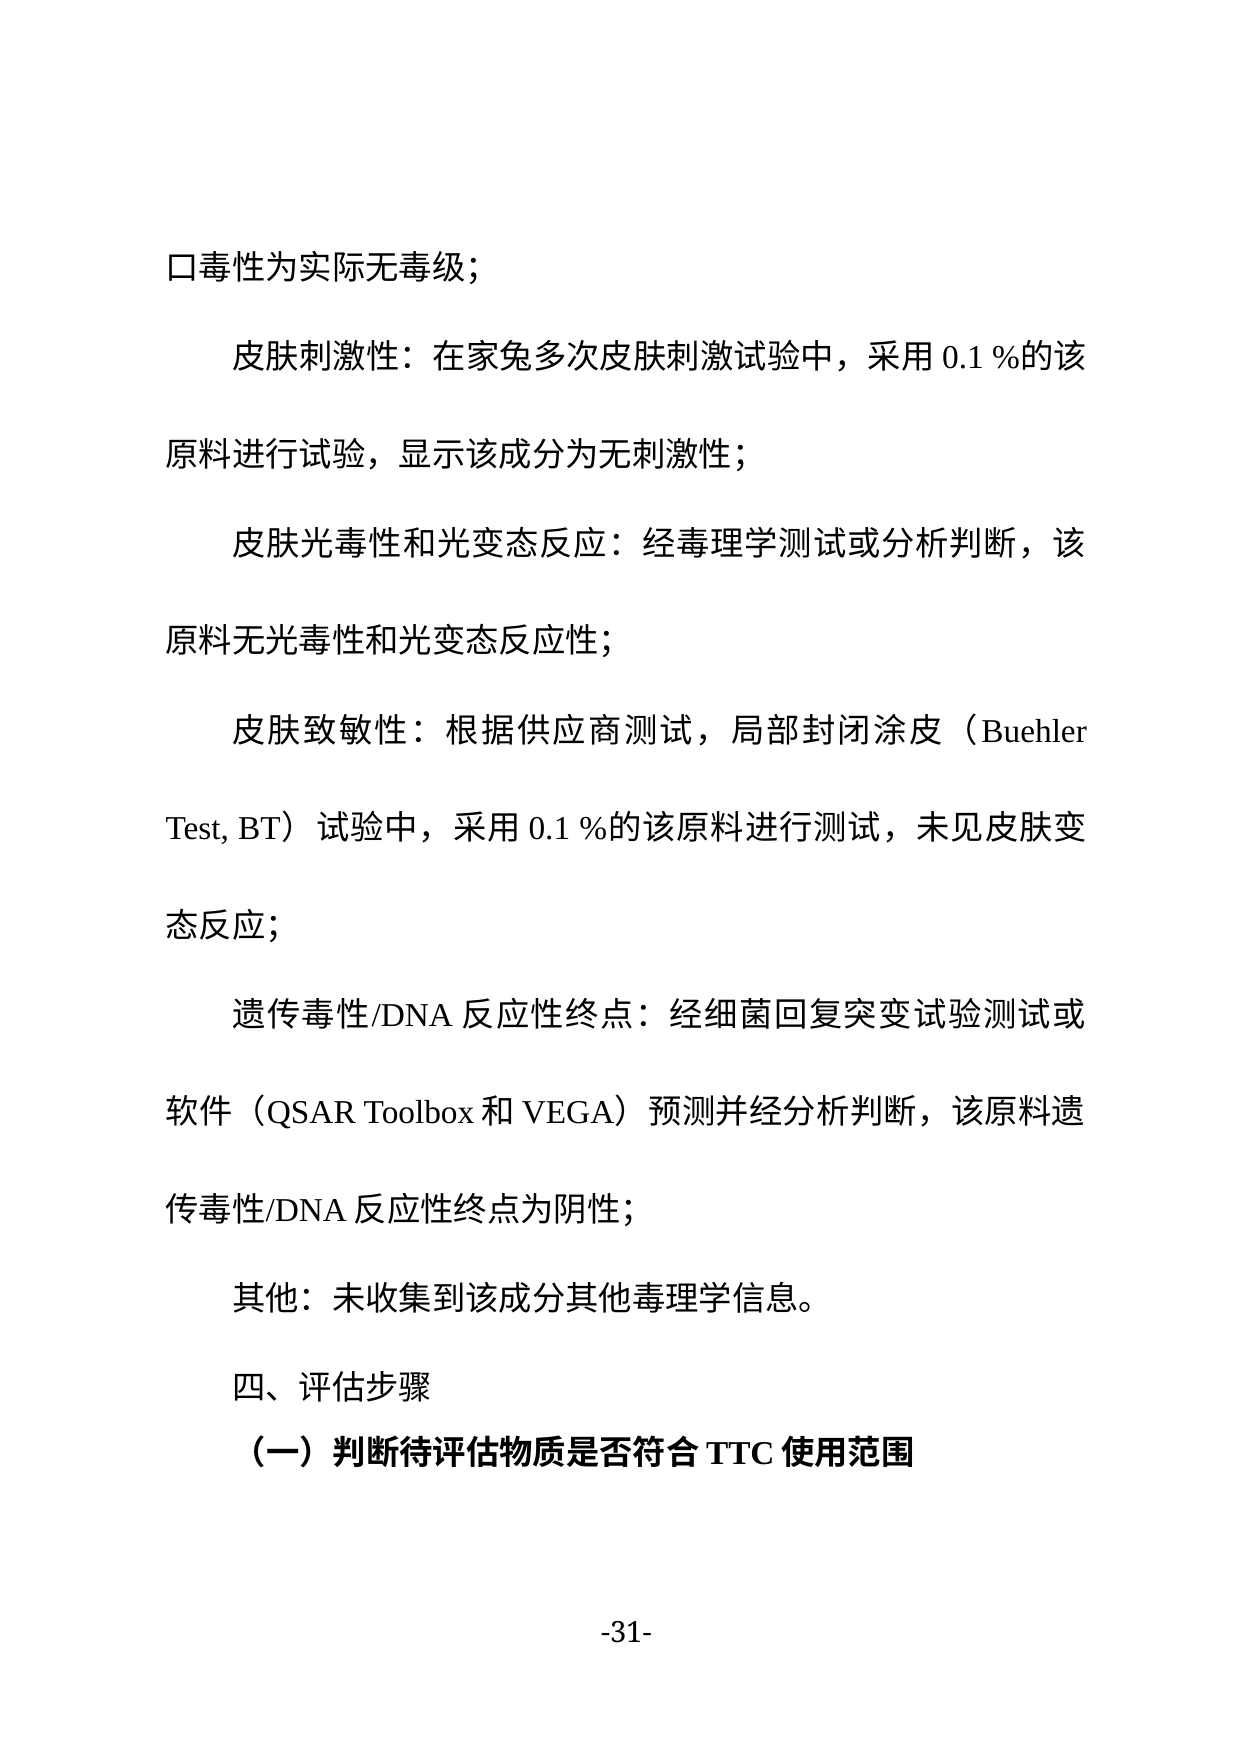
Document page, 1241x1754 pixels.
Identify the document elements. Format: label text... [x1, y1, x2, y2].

text （一）判断待评估物质是否符合TTC使用范围 [165, 1417, 1087, 1482]
text 四、评估步骤 [165, 1352, 1087, 1417]
text 皮肤光毒性和光变态反应：经毒理学测试或分析判断，该原料无光毒性和光变态反应性； [165, 508, 1087, 671]
text 皮肤致敏性：根据供应商测试，局部封闭涂皮（Buehler Test, BT）试验中，采用0.1 %的该原料进行测试，未见皮肤变态反应； [165, 695, 1087, 955]
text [165, 233, 1087, 298]
text 遗传毒性/DNA反应性终点：经细菌回复突变试验测试或软件（QSAR Toolbox和VEGA）预测并经分析判断，该原料遗传毒性/DNA反应性终点为阴性； [165, 979, 1087, 1239]
text 其他：未收集到该成分其他毒理学信息。 [165, 1263, 1087, 1328]
text 皮肤刺激性：在家兔多次皮肤刺激试验中，采用0.1 %的该原料进行试验，显示该成分为无刺激性； [165, 322, 1087, 484]
